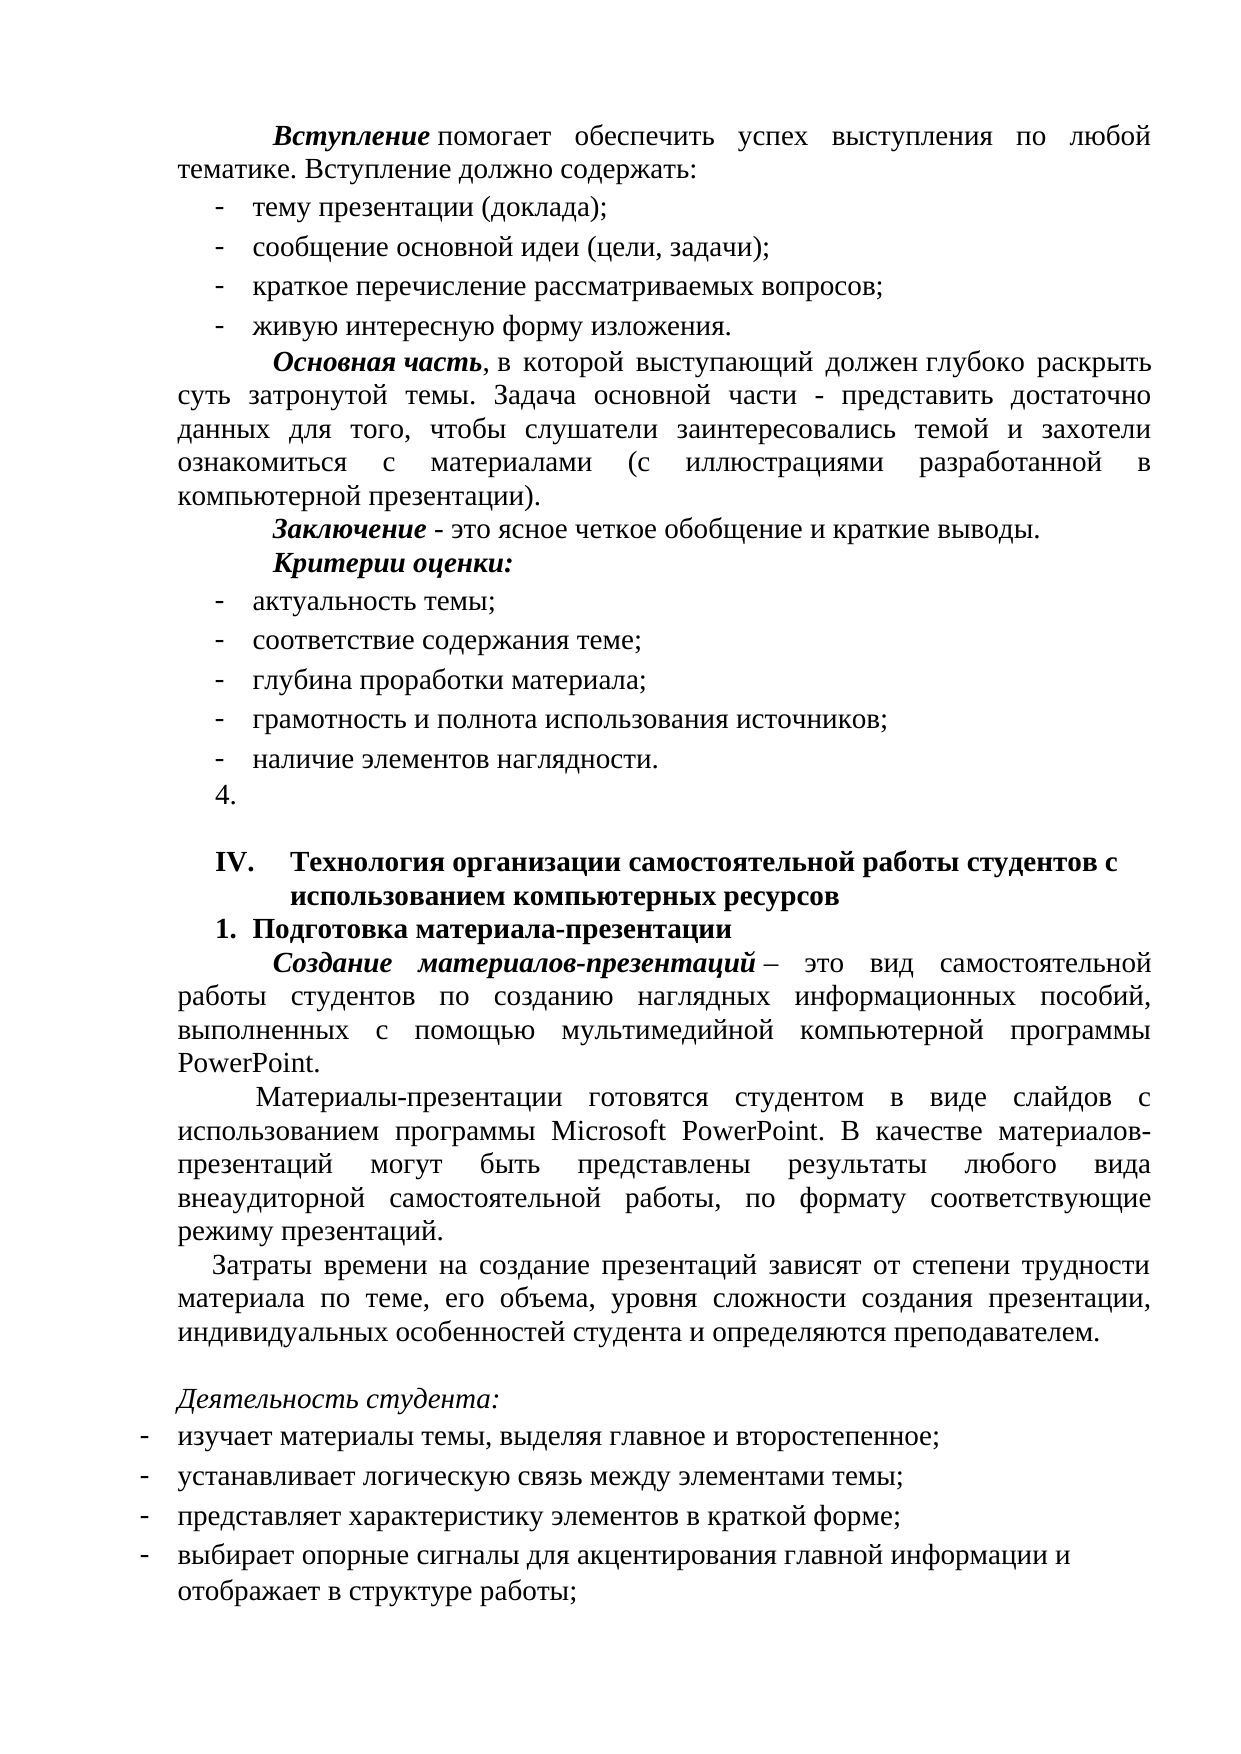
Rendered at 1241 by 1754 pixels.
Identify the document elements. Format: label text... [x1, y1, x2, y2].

text Материалы-презентации готовятся студентом в виде слайдов с использованием программы Microsoft PowerPoint. В качестве материалов-презентаций могут быть представлены результаты любого вида внеаудиторной самостоятельной работы, по формату соответствующие режиму презентаций. [177, 1079, 1152, 1247]
text Основная часть, в которой выступающий должен глубоко раскрыть суть затронутой темы. Задача основной части - представить достаточно данных для того, чтобы слушатели заинтересовались темой и захотели ознакомиться с материалами (с иллюстрациями разработанной в компьютерной презентации). [177, 344, 1152, 512]
text Создание материалов-презентаций – это вид самостоятельной работы студентов по созданию наглядных информационных пособий, выполненных с помощью мультимедийной компьютерной программы PowerPoint. [177, 945, 1152, 1079]
list представляет характеристику элементов в краткой форме; [140, 1494, 1152, 1533]
list грамотность и полнота использования источников; [215, 698, 1152, 737]
list Технология организации самостоятельной работы студентов с использованием компьютерных ресурсов [215, 844, 1152, 911]
list глубина проработки материала; [215, 658, 1152, 698]
text Деятельность студента: [177, 1381, 1152, 1414]
list изучает материалы темы, выделяя главное и второстепенное; [140, 1414, 1152, 1454]
list тему презентации (доклада); [215, 185, 1152, 225]
list соответствие содержания теме; [215, 618, 1152, 658]
list устанавливает логическую связь между элементами темы; [140, 1454, 1152, 1494]
list наличие элементов наглядности. [215, 737, 1152, 777]
list Подготовка материала-презентации [215, 911, 1152, 945]
list краткое перечисление рассматриваемых вопросов; [215, 264, 1152, 304]
text Критерии оценки: [177, 545, 1152, 579]
list актуальность темы; [215, 579, 1152, 618]
text Затраты времени на создание презентаций зависят от степени трудности материала по теме, его объема, уровня сложности создания презентации, индивидуальных особенностей студента и определяются преподавателем. [177, 1247, 1152, 1347]
list живую интересную форму изложения. [215, 304, 1152, 344]
text Вступление помогает обеспечить успех выступления по любой тематике. Вступление должно содержать: [177, 118, 1152, 185]
list выбирает опорные сигналы для акцентирования главной информации и отображает в структуре работы; [140, 1533, 1152, 1607]
text Заключение - это ясное четкое обобщение и краткие выводы. [177, 512, 1152, 545]
list сообщение основной идеи (цели, задачи); [215, 225, 1152, 264]
